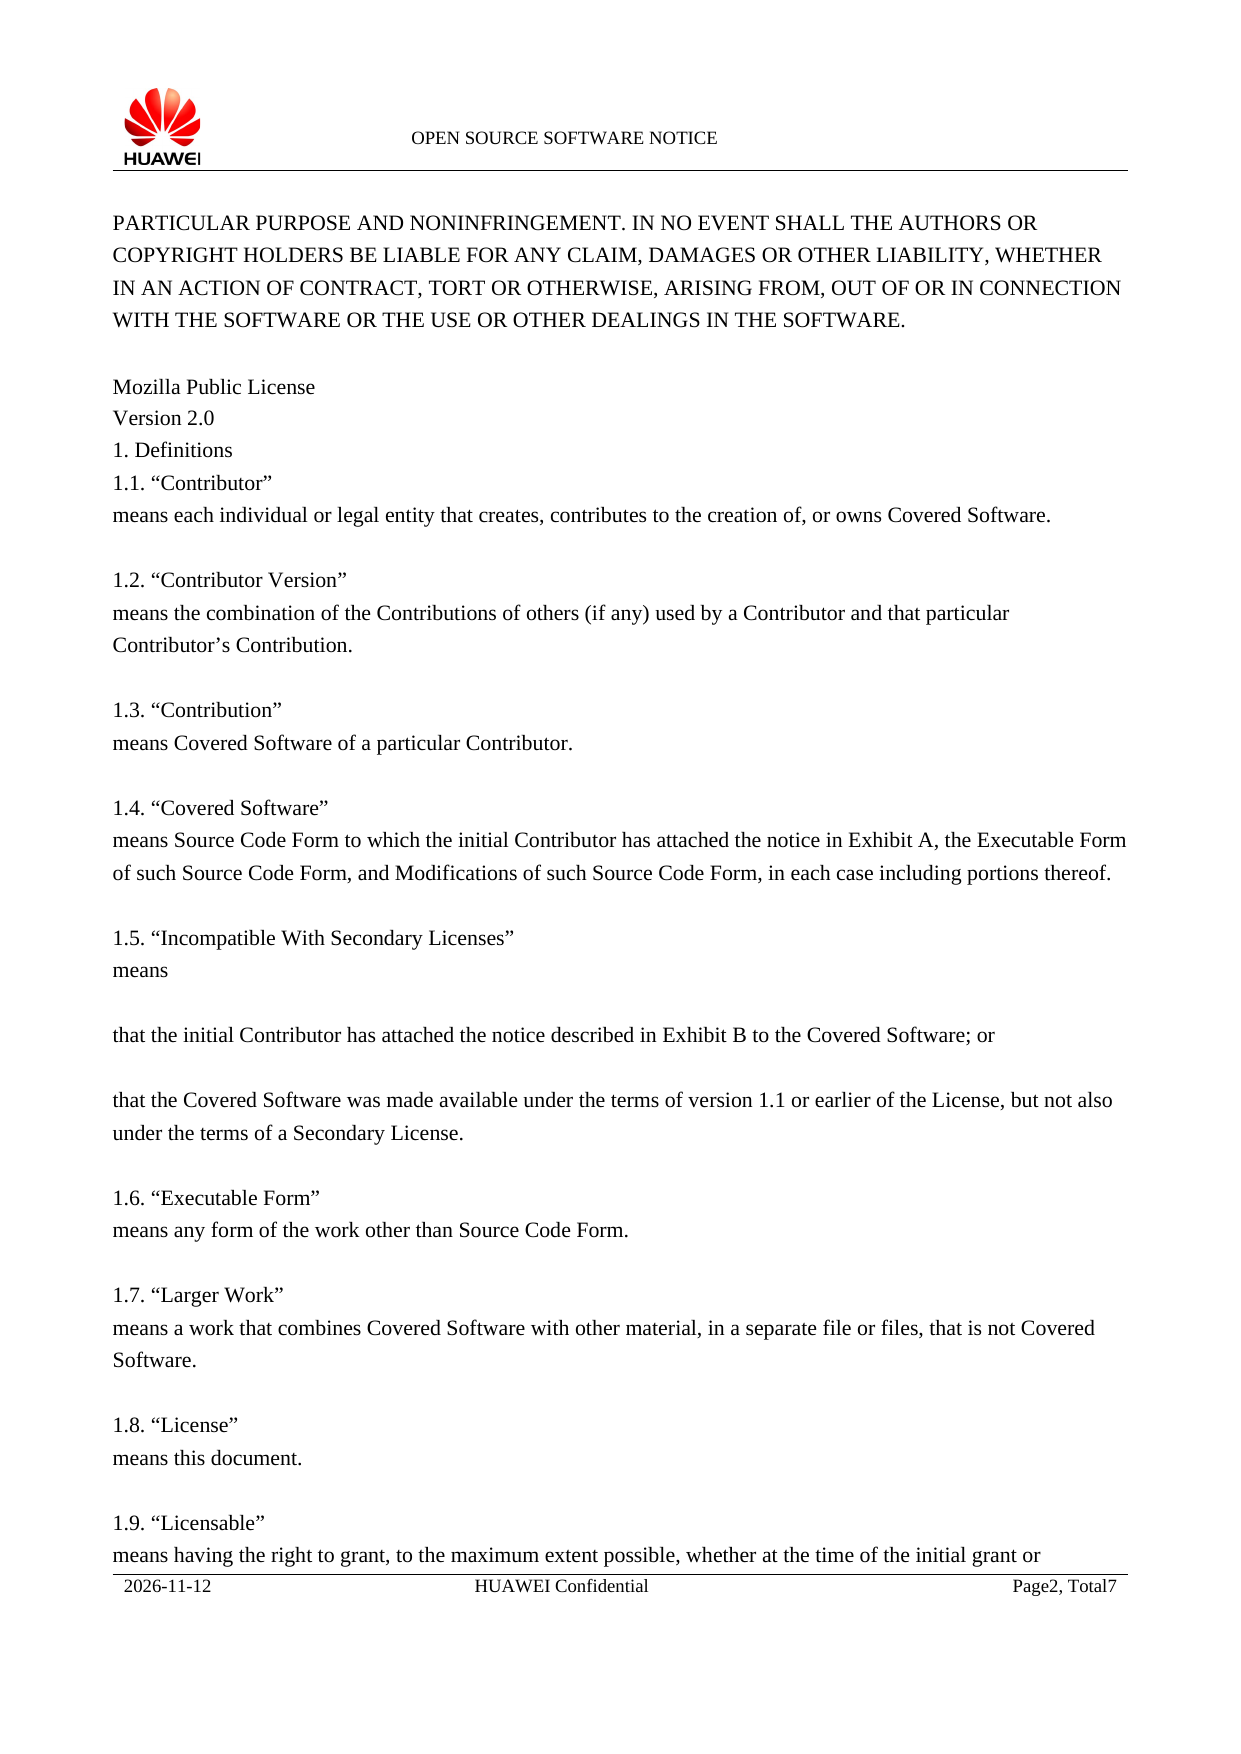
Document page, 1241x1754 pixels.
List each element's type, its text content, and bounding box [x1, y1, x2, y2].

picture [124, 88, 201, 165]
